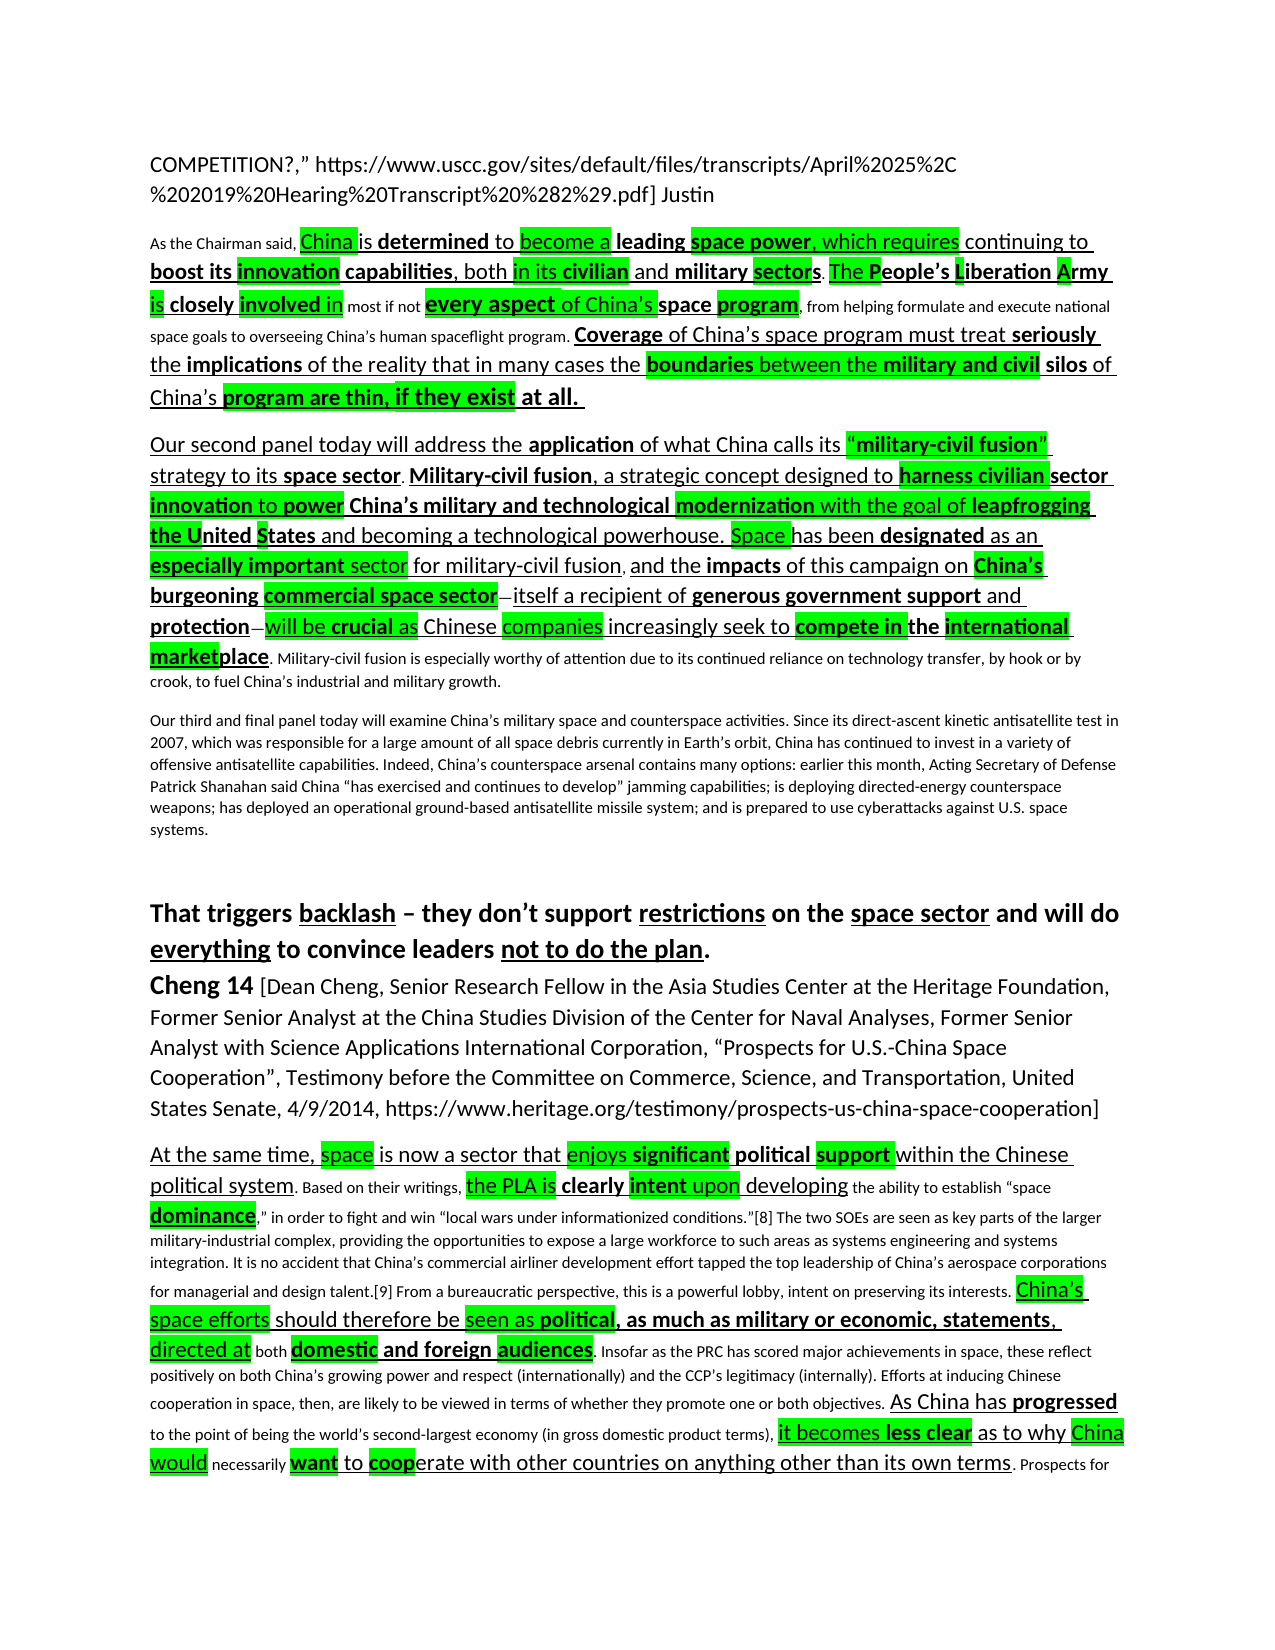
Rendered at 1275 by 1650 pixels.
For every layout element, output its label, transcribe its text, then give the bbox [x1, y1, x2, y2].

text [150, 1141, 1125, 1476]
text Cheng 14 [Dean Cheng, Senior Research Fellow in the Asia Studies Center at the Heritage Foundation, Former Senior Analyst at the China Studies Division of the Center for Naval Analyses, Former Senior Analyst with Science Applications International Corporation, “Prospects for U.S.-China Space Cooperation”, Testimony before the Committee on Commerce, Science, and Transportation, United States Senate, 4/9/2014, https://www.heritage.org/testimony/prospects-us-china-space-cooperation] [150, 968, 1125, 1122]
subtitle That triggers backlash – they don’t support restrictions on the space sector and will do everything to convince leaders not to do the plan. [150, 897, 1125, 965]
text Our third and final panel today will examine China’s military space and counterspace activities. Since its direct-ascent kinetic antisatellite test in 2007, which was responsible for a large amount of all space debris currently in Earth’s orbit, China has continued to invest in a variety of offensive antisatellite capabilities. Indeed, China’s counterspace arsenal contains many options: earlier this month, Acting Secretary of Defense Patrick Shanahan said China “has exercised and continues to develop” jamming capabilities; is deploying directed-energy counterspace weapons; has deployed an operational ground-based antisatellite missile system; and is prepared to use cyberattacks against U.S. space systems. [150, 710, 1125, 840]
text As the Chairman said, China is determined to become a leading space power, which requires continuing to boost its innovation capabilities, both in its civilian and military sectors. The People’s Liberation Army is closely involved in most if not every aspect of China’s space program, from helping formulate and execute national space goals to overseeing China’s human spaceflight program. Coverage of China’s space program must treat seriously the implications of the reality that in many cases the boundaries between the military and civil silos of China’s program are thin, if they exist at all. [150, 227, 1125, 412]
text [150, 150, 1125, 208]
text Our second panel today will address the application of what China calls its “military-civil fusion” strategy to its space sector. Military-civil fusion, a strategic concept designed to harness civilian sector innovation to power China’s military and technological modernization with the goal of leapfrogging the United States and becoming a technological powerhouse. Space has been designated as an especially important sector for military-civil fusion, and the impacts of this campaign on China’s burgeoning commercial space sector—itself a recipient of generous government support and protection—will be crucial as Chinese companies increasingly seek to compete in the international marketplace. Military-civil fusion is especially worthy of attention due to its continued reliance on technology transfer, by hook or by crook, to fuel China’s industrial and military growth. [150, 431, 1125, 692]
